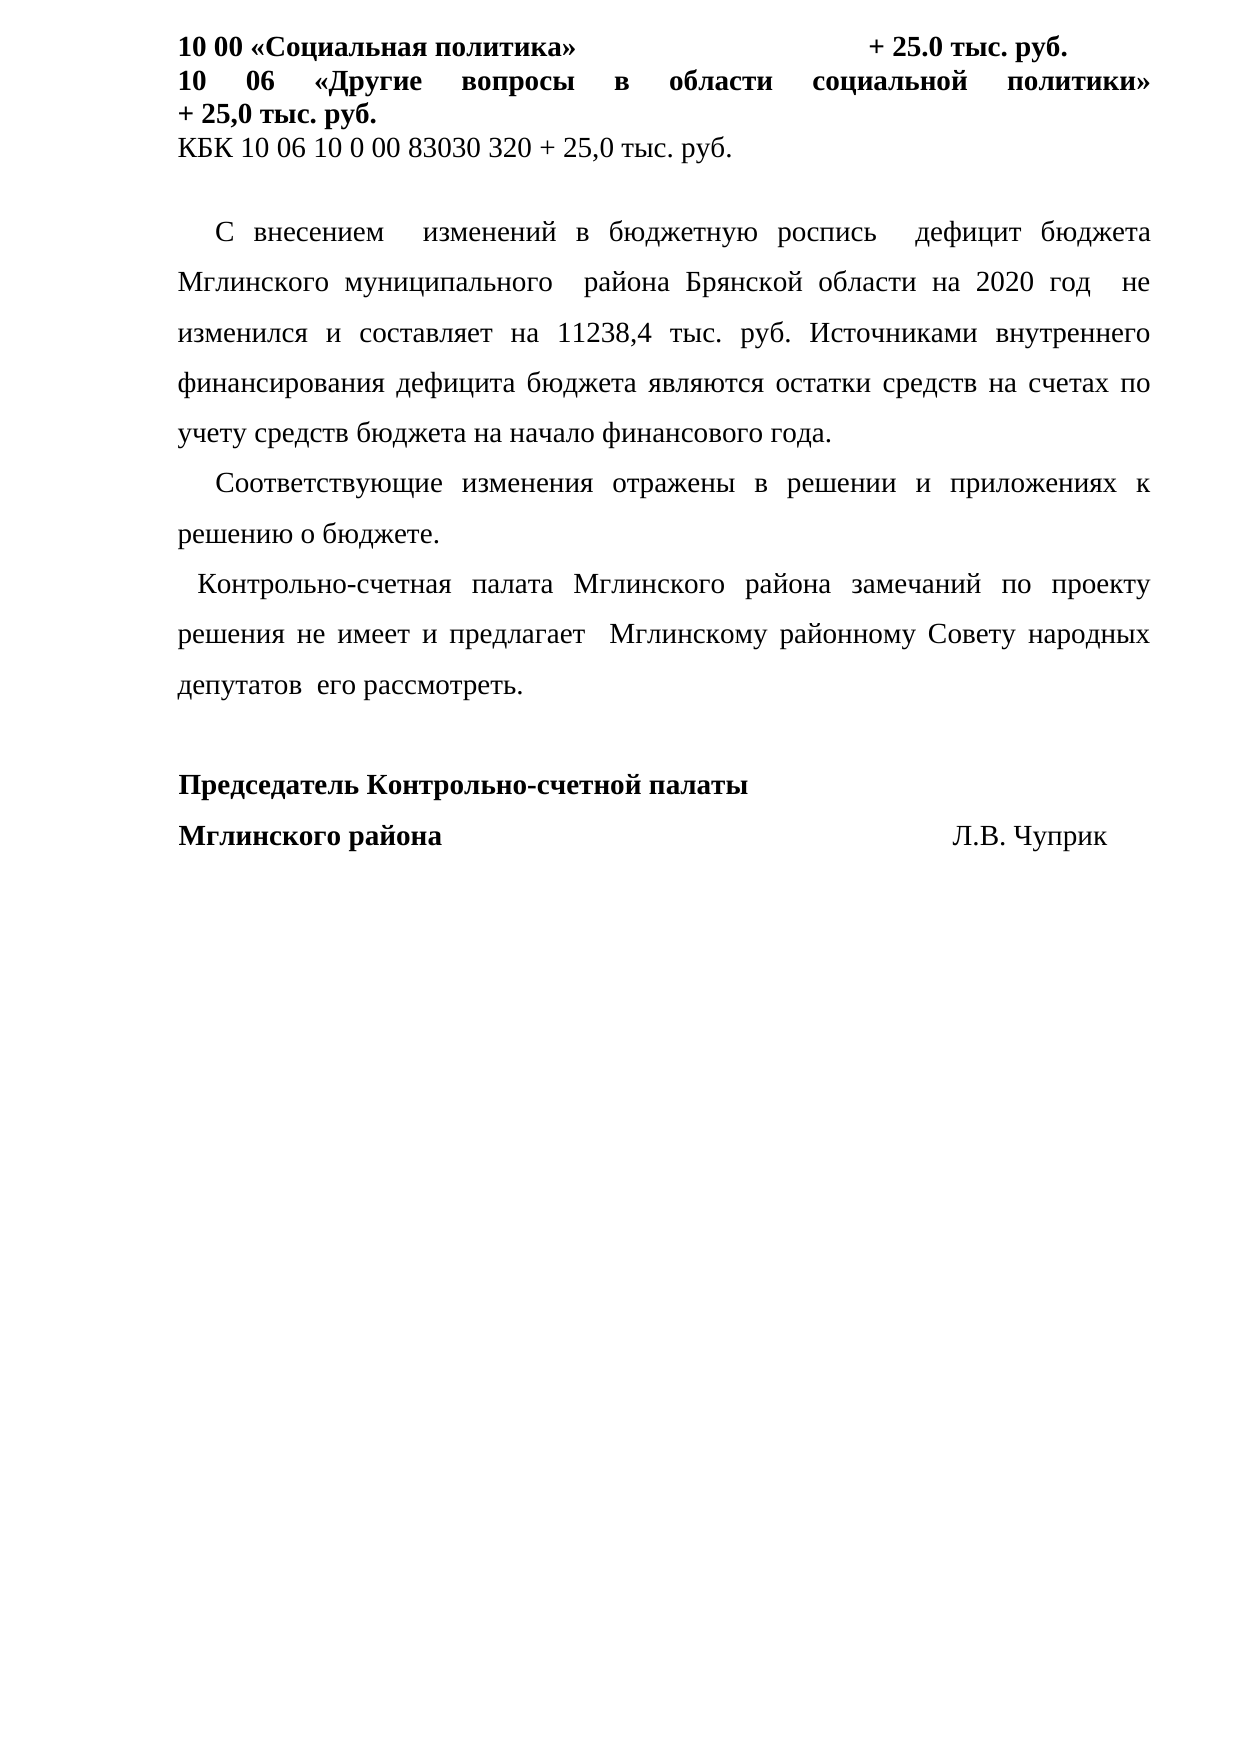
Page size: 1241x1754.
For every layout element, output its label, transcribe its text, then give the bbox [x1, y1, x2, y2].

text Контрольно-счетная палата Мглинского района замечаний по проекту решения не имеет и предлагает Мглинскому районному Совету народных депутатов его рассмотреть. [177, 566, 1152, 700]
text С внесением изменений в бюджетную роспись дефицит бюджета Мглинского муниципального района Брянской области на 2020 год не изменился и составляет на 11238,4 тыс. руб. Источниками внутреннего финансирования дефицита бюджета являются остатки средств на счетах по учету средств бюджета на начало финансового года. [177, 214, 1152, 449]
text КБК 10 06 10 0 00 83030 320 + 25,0 тыс. руб. [177, 130, 1152, 164]
text Соответствующие изменения отражены в решении и приложениях к решению о бюджете. [177, 466, 1152, 549]
text Председатель Контрольно-счетной палаты [178, 767, 1152, 801]
text 10 06 «Другие вопросы в области социальной политики» + 25,0 тыс. руб. [177, 63, 1152, 130]
text Мглинского района Л.В. Чуприк [178, 818, 1152, 851]
text 10 00 «Социальная политика» + 25.0 тыс. руб. [177, 29, 1152, 63]
